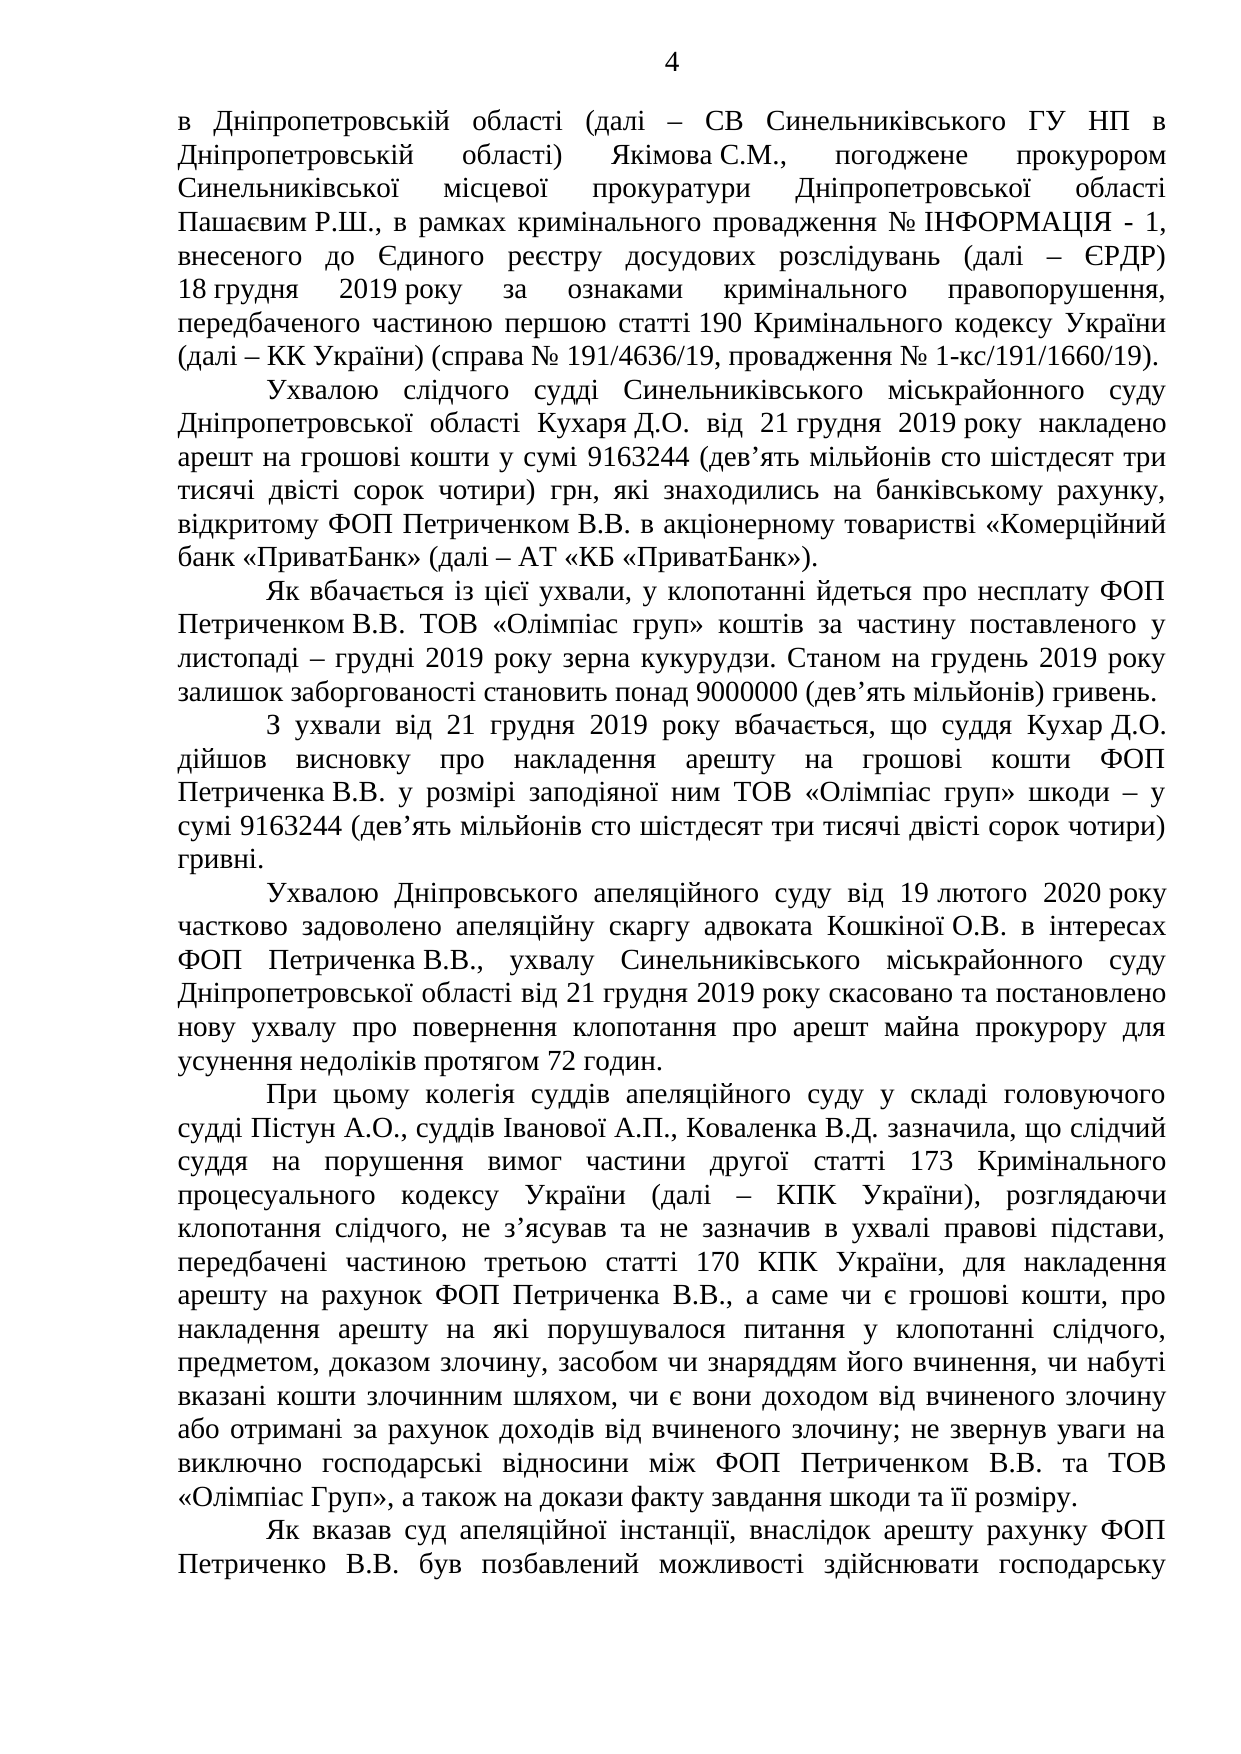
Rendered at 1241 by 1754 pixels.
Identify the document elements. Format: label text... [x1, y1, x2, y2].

text Ухвалою Дніпровського апеляційного суду від 19 лютого 2020 року частково задоволено апеляційну скаргу адвоката Кошкіної О.В. в інтересах ФОП Петриченка В.В., ухвалу Синельниківського міськрайонного суду Дніпропетровської області від 21 грудня 2019 року скасовано та постановлено нову ухвалу про повернення клопотання про арешт майна прокурору для усунення недоліків протягом 72 годин. [177, 875, 1167, 1076]
text З ухвали від 21 грудня 2019 року вбачається, що суддя Кухар Д.О. дійшов висновку про накладення арешту на грошові кошти ФОП Петриченка В.В. у розмірі заподіяної ним ТОВ «Олімпіас груп» шкоди – у сумі 9163244 (дев’ять мільйонів сто шістдесят три тисячі двісті сорок чотири) гривні. [177, 707, 1167, 875]
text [177, 1512, 1167, 1579]
text Як вбачається із цієї ухвали, у клопотанні йдеться про несплату ФОП Петриченком В.В. ТОВ «Олімпіас груп» коштів за частину поставленого у листопаді – грудні 2019 року зерна кукурудзи. Станом на грудень 2019 року залишок заборгованості становить понад 9000000 (девʼять мільйонів) гривень. [177, 573, 1167, 707]
text При цьому колегія суддів апеляційного суду у складі головуючого судді Пістун А.О., суддів Іванової А.П., Коваленка В.Д. зазначила, що слідчий суддя на порушення вимог частини другої статті 173 Кримінального процесуального кодексу України (далі – КПК України), розглядаючи клопотання слідчого, не з’ясував та не зазначив в ухвалі правові підстави, передбачені частиною третьою статті 170 КПК України, для накладення арешту на рахунок ФОП Петриченка В.В., а саме чи є грошові кошти, про накладення арешту на які порушувалося питання у клопотанні слідчого, предметом, доказом злочину, засобом чи знаряддям його вчинення, чи набуті вказані кошти злочинним шляхом, чи є вони доходом від вчиненого злочину або отримані за рахунок доходів від вчиненого злочину; не звернув уваги на виключно господарські відносини між ФОП Петриченком В.В. та ТОВ «Олімпіас Груп», а також на докази факту завдання шкоди та її розміру. [177, 1076, 1167, 1512]
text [177, 103, 1167, 372]
text Ухвалою слідчого судді Синельниківського міськрайонного суду Дніпропетровської області Кухаря Д.О. від 21 грудня 2019 року накладено арешт на грошові кошти у сумі 9163244 (дев’ять мільйонів сто шістдесят три тисячі двісті сорок чотири) грн, які знаходились на банківському рахунку, відкритому ФОП Петриченком В.В. в акціонерному товаристві «Комерційний банк «ПриватБанк» (далі ‒ АТ «КБ «ПриватБанк»). [177, 372, 1167, 573]
